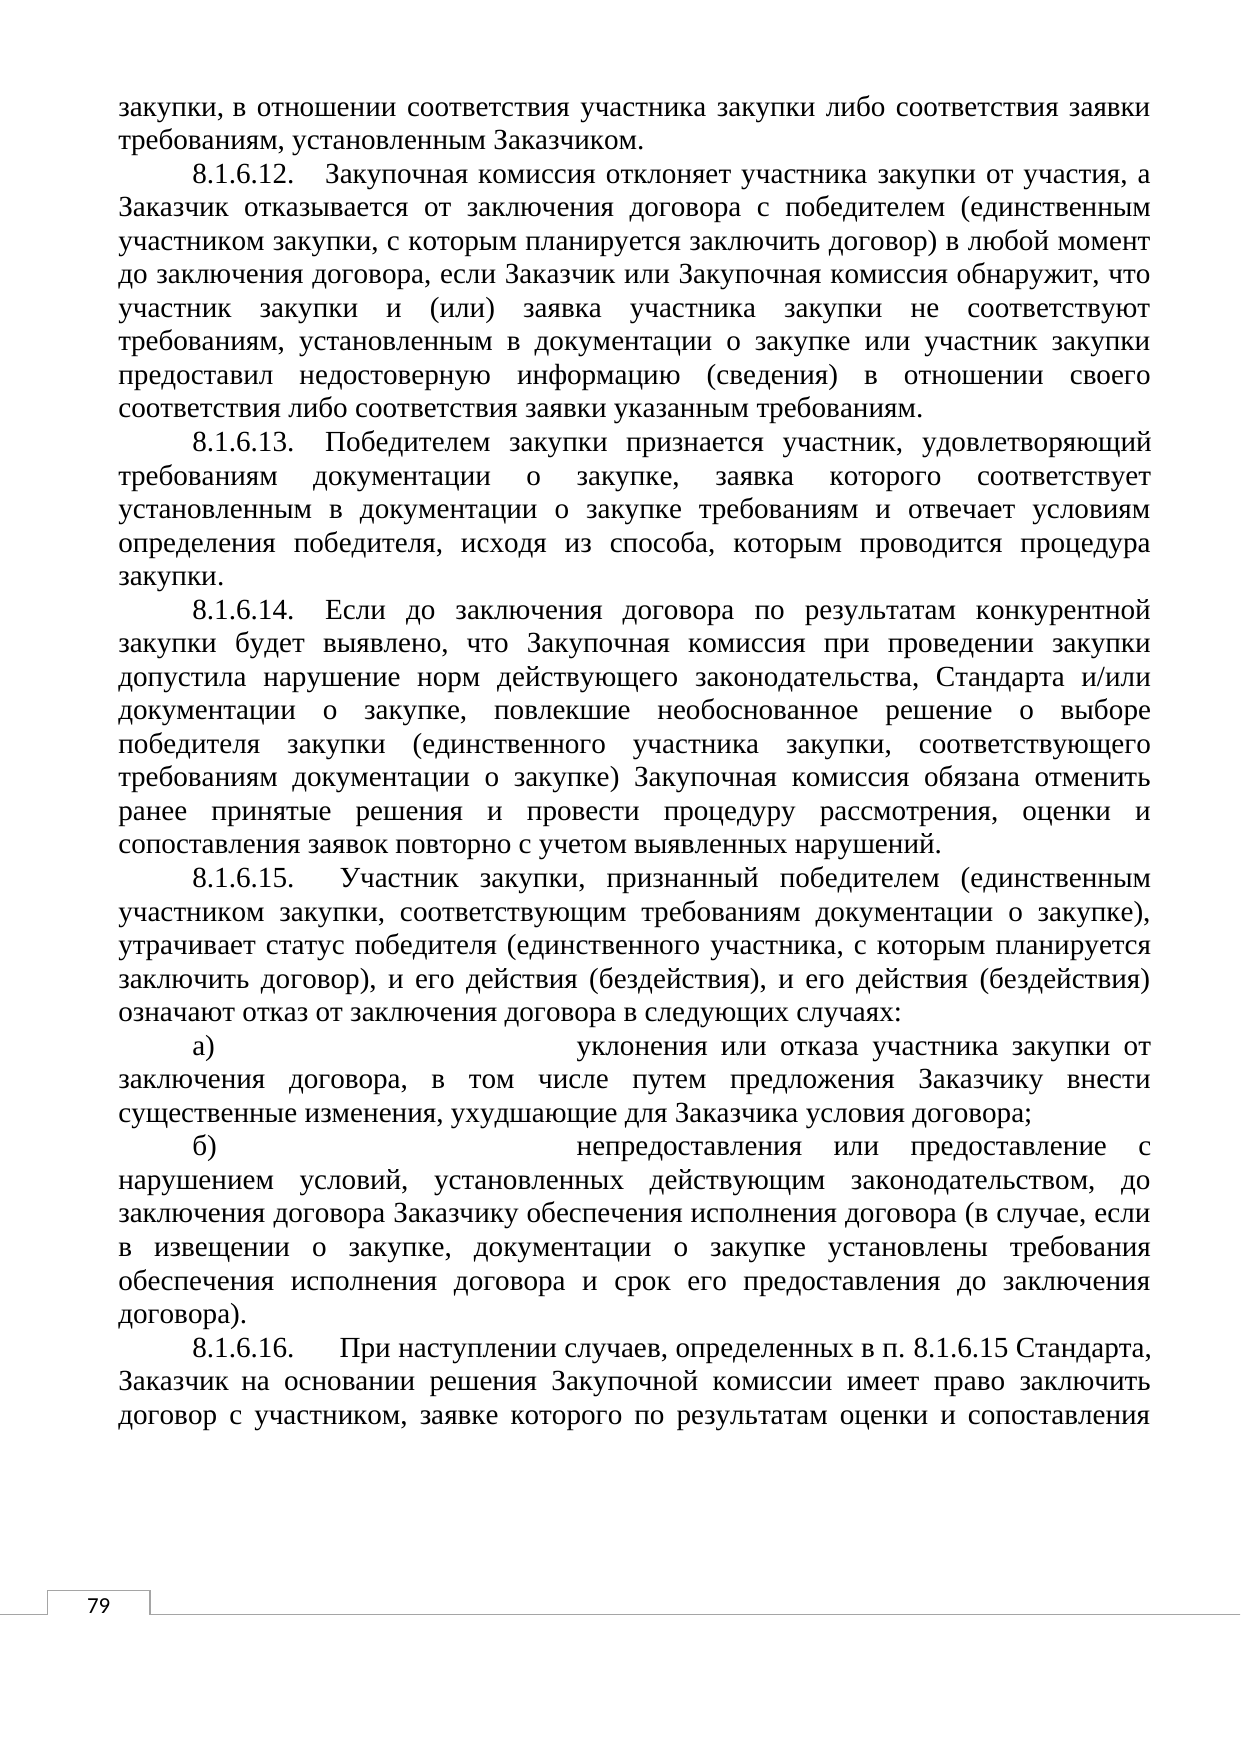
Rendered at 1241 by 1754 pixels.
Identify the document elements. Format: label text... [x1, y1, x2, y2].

list Участник закупки, признанный победителем (единственным участником закупки, соответствующим требованиям документации о закупке), утрачивает статус победителя (единственного участника, с которым планируется заключить договор), и его действия (бездействия), и его действия (бездействия) означают отказ от заключения договора в следующих случаях: [118, 860, 1152, 1028]
list Победителем закупки признается участник, удовлетворяющий требованиям документации о закупке, заявка которого соответствует установленным в документации о закупке требованиям и отвечает условиям определения победителя, исходя из способа, которым проводится процедура закупки. [118, 424, 1152, 592]
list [118, 1330, 1152, 1430]
list Закупочная комиссия отклоняет участника закупки от участия, а Заказчик отказывается от заключения договора с победителем (единственным участником закупки, с которым планируется заключить договор) в любой момент до заключения договора, если Заказчик или Закупочная комиссия обнаружит, что участник закупки и (или) заявка участника закупки не соответствуют требованиям, установленным в документации о закупке или участник закупки предоставил недостоверную информацию (сведения) в отношении своего соответствия либо соответствия заявки указанным требованиям. [118, 156, 1152, 424]
list непредоставления или предоставление с нарушением условий, установленных действующим законодательством, до заключения договора Заказчику обеспечения исполнения договора (в случае, если в извещении о закупке, документации о закупке установлены требования обеспечения исполнения договора и срок его предоставления до заключения договора). [118, 1128, 1152, 1330]
list уклонения или отказа участника закупки от заключения договора, в том числе путем предложения Заказчику внести существенные изменения, ухудшающие для Заказчика условия договора; [118, 1028, 1152, 1128]
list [118, 89, 1152, 156]
list Если до заключения договора по результатам конкурентной закупки будет выявлено, что Закупочная комиссия при проведении закупки допустила нарушение норм действующего законодательства, Стандарта и/или документации о закупке, повлекшие необоснованное решение о выборе победителя закупки (единственного участника закупки, соответствующего требованиям документации о закупке) Закупочная комиссия обязана отменить ранее принятые решения и провести процедуру рассмотрения, оценки и сопоставления заявок повторно с учетом выявленных нарушений. [118, 592, 1152, 860]
